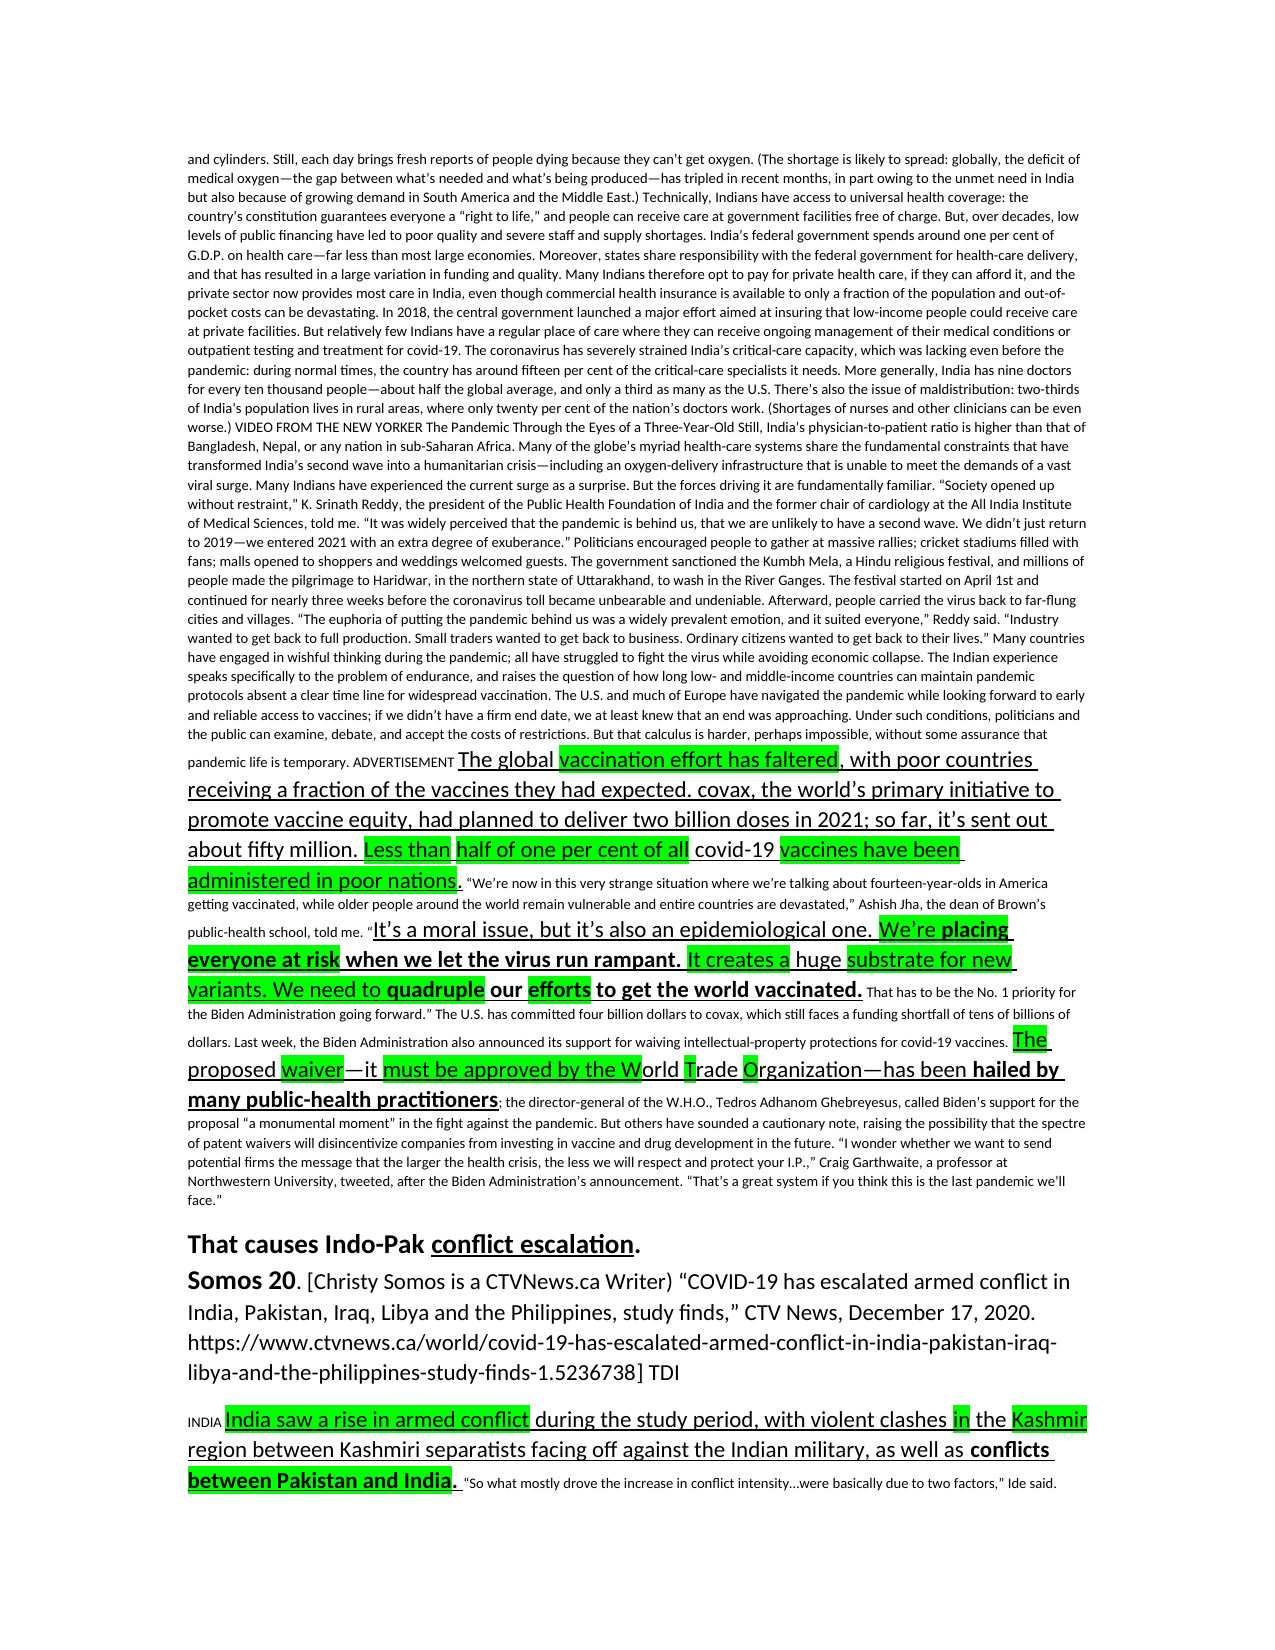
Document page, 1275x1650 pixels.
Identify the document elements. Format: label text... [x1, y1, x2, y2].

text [187, 1405, 1087, 1494]
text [187, 150, 1087, 1209]
text Somos 20. [Christy Somos is a CTVNews.ca Writer) “COVID-19 has escalated armed conflict in India, Pakistan, Iraq, Libya and the Philippines, study finds,” CTV News, December 17, 2020. https://www.ctvnews.ca/world/covid-19-has-escalated-armed-conflict-in-india-pakistan-iraq-libya-and-the-philippines-study-finds-1.5236738] TDI [187, 1263, 1087, 1387]
subtitle That causes Indo-Pak conflict escalation. [187, 1227, 1087, 1260]
